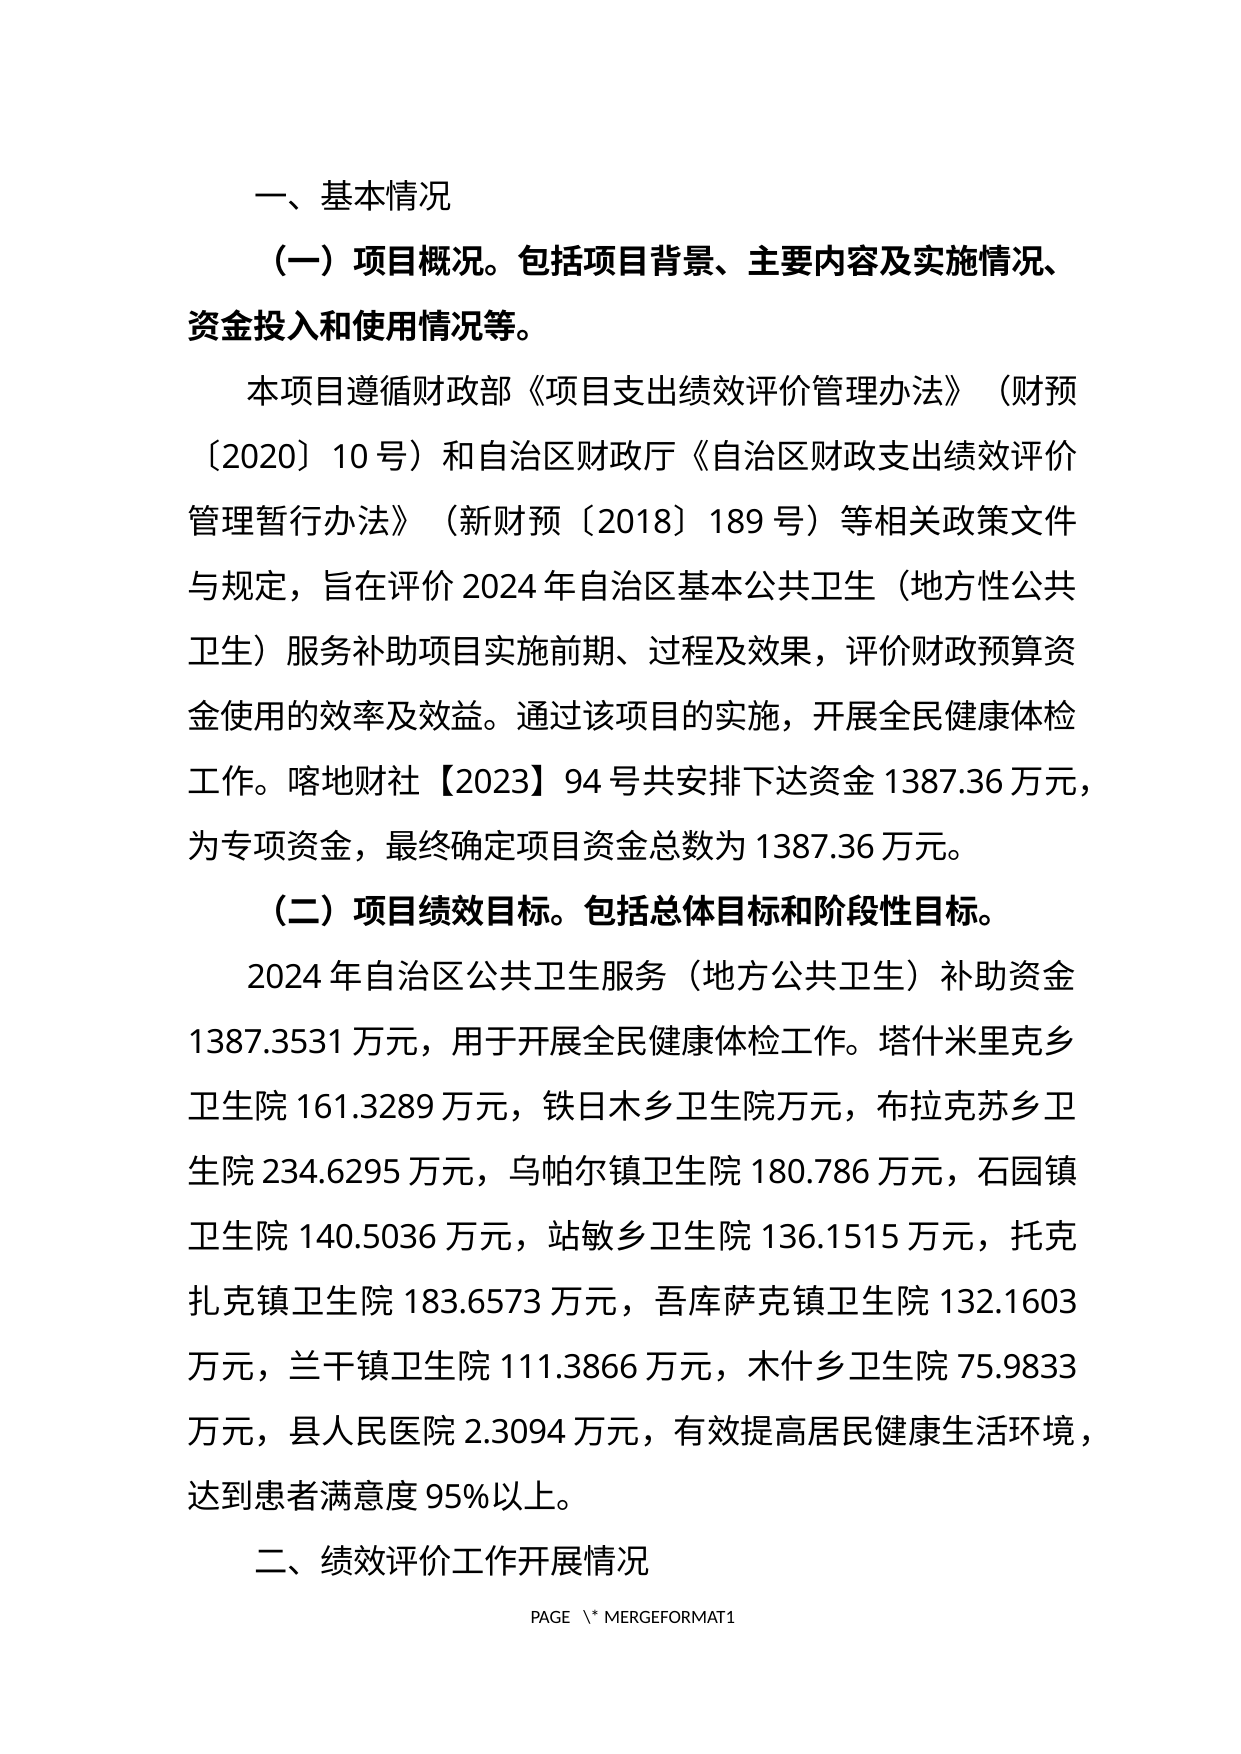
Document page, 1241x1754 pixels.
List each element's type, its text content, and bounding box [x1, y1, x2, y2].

text 一、基本情况 [187, 162, 1078, 227]
text 本项目遵循财政部《项目支出绩效评价管理办法》（财预〔2020〕10号）和自治区财政厅《自治区财政支出绩效评价管理暂行办法》（新财预〔2018〕189号）等相关政策文件与规定，旨在评价2024年自治区基本公共卫生（地方性公共卫生）服务补助项目实施前期、过程及效果，评价财政预算资金使用的效率及效益。通过该项目的实施，开展全民健康体检工作。喀地财社【2023】94号共安排下达资金1387.36万元，为专项资金，最终确定项目资金总数为1387.36万元。 [187, 357, 1078, 877]
text （一）项目概况。包括项目背景、主要内容及实施情况、资金投入和使用情况等。 [187, 227, 1078, 357]
text （二）项目绩效目标。包括总体目标和阶段性目标。 [187, 877, 1078, 942]
text 二、绩效评价工作开展情况 [187, 1527, 1078, 1592]
text 2024年自治区公共卫生服务（地方公共卫生）补助资金1387.3531万元，用于开展全民健康体检工作。塔什米里克乡卫生院161.3289万元，铁日木乡卫生院万元，布拉克苏乡卫生院234.6295万元，乌帕尔镇卫生院180.786万元，石园镇卫生院140.5036万元，站敏乡卫生院136.1515万元，托克扎克镇卫生院183.6573万元，吾库萨克镇卫生院132.1603万元，兰干镇卫生院111.3866万元，木什乡卫生院75.9833万元，县人民医院2.3094万元，有效提高居民健康生活环境，达到患者满意度95%以上。 [187, 942, 1078, 1527]
